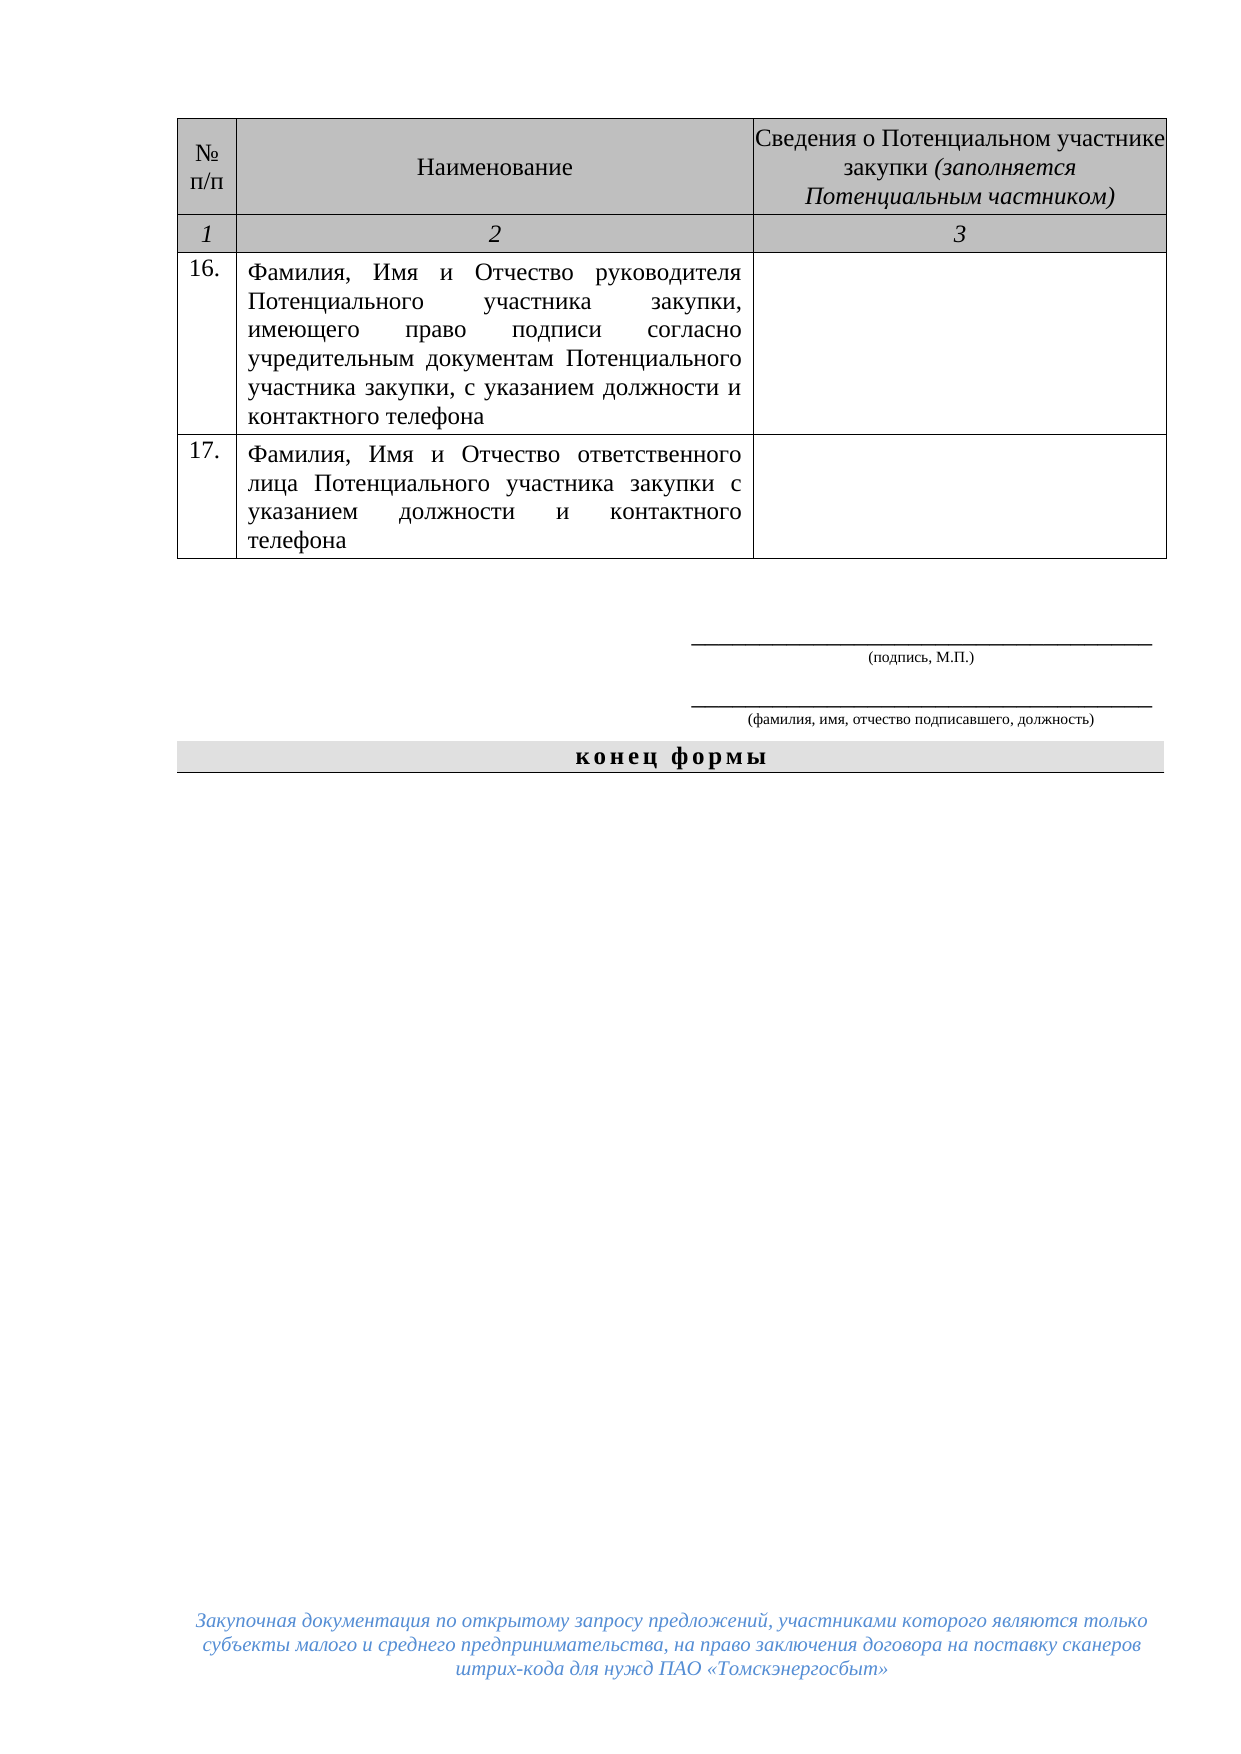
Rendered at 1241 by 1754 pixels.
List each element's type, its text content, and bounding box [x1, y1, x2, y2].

table_header __________________________________ (подпись, М.П.) [679, 586, 1163, 679]
table_cell __________________________________ (фамилия, имя, отчество подписавшего, должность) [679, 679, 1163, 741]
table_cell 3 [754, 215, 1166, 252]
table_cell [178, 253, 236, 434]
table_cell [754, 435, 1166, 558]
table_cell [178, 435, 236, 558]
text конец формы [177, 741, 1164, 772]
table_cell 1 [178, 215, 236, 252]
table_cell [754, 253, 1166, 434]
table_header Сведения о Потенциальном участнике закупки (заполняется Потенциальным частником) [754, 119, 1166, 214]
table_cell 2 [237, 215, 753, 252]
table_header Наименование [237, 119, 753, 214]
table_header № п/п [178, 119, 236, 214]
table_cell Фамилия, Имя и Отчество ответственного лица Потенциального участника закупки с указанием должности и контактного телефона [237, 435, 753, 558]
table_cell Фамилия, Имя и Отчество руководителя Потенциального участника закупки, имеющего право подписи согласно учредительным документам Потенциального участника закупки, с указанием должности и контактного телефона [237, 253, 753, 434]
